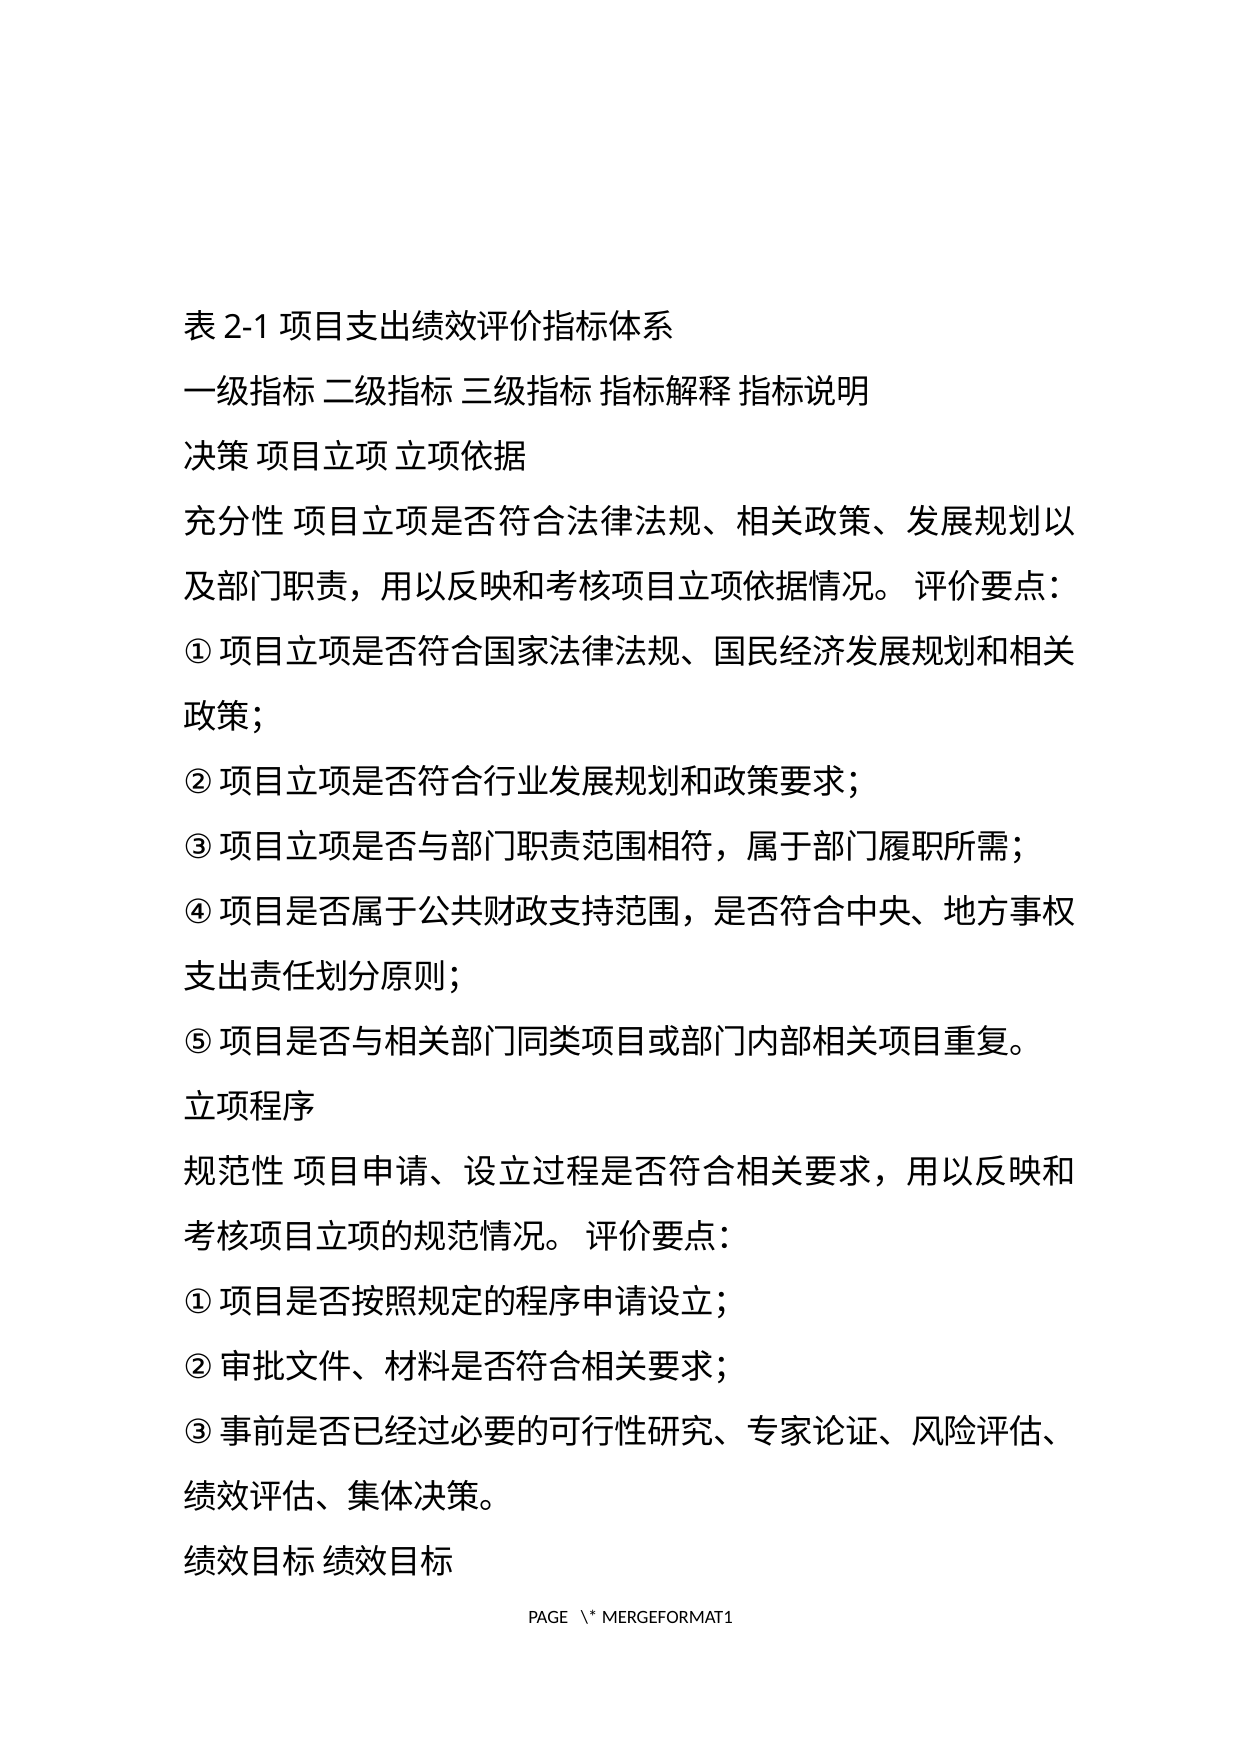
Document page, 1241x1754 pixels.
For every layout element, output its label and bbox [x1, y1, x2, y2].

text [183, 162, 1078, 1592]
